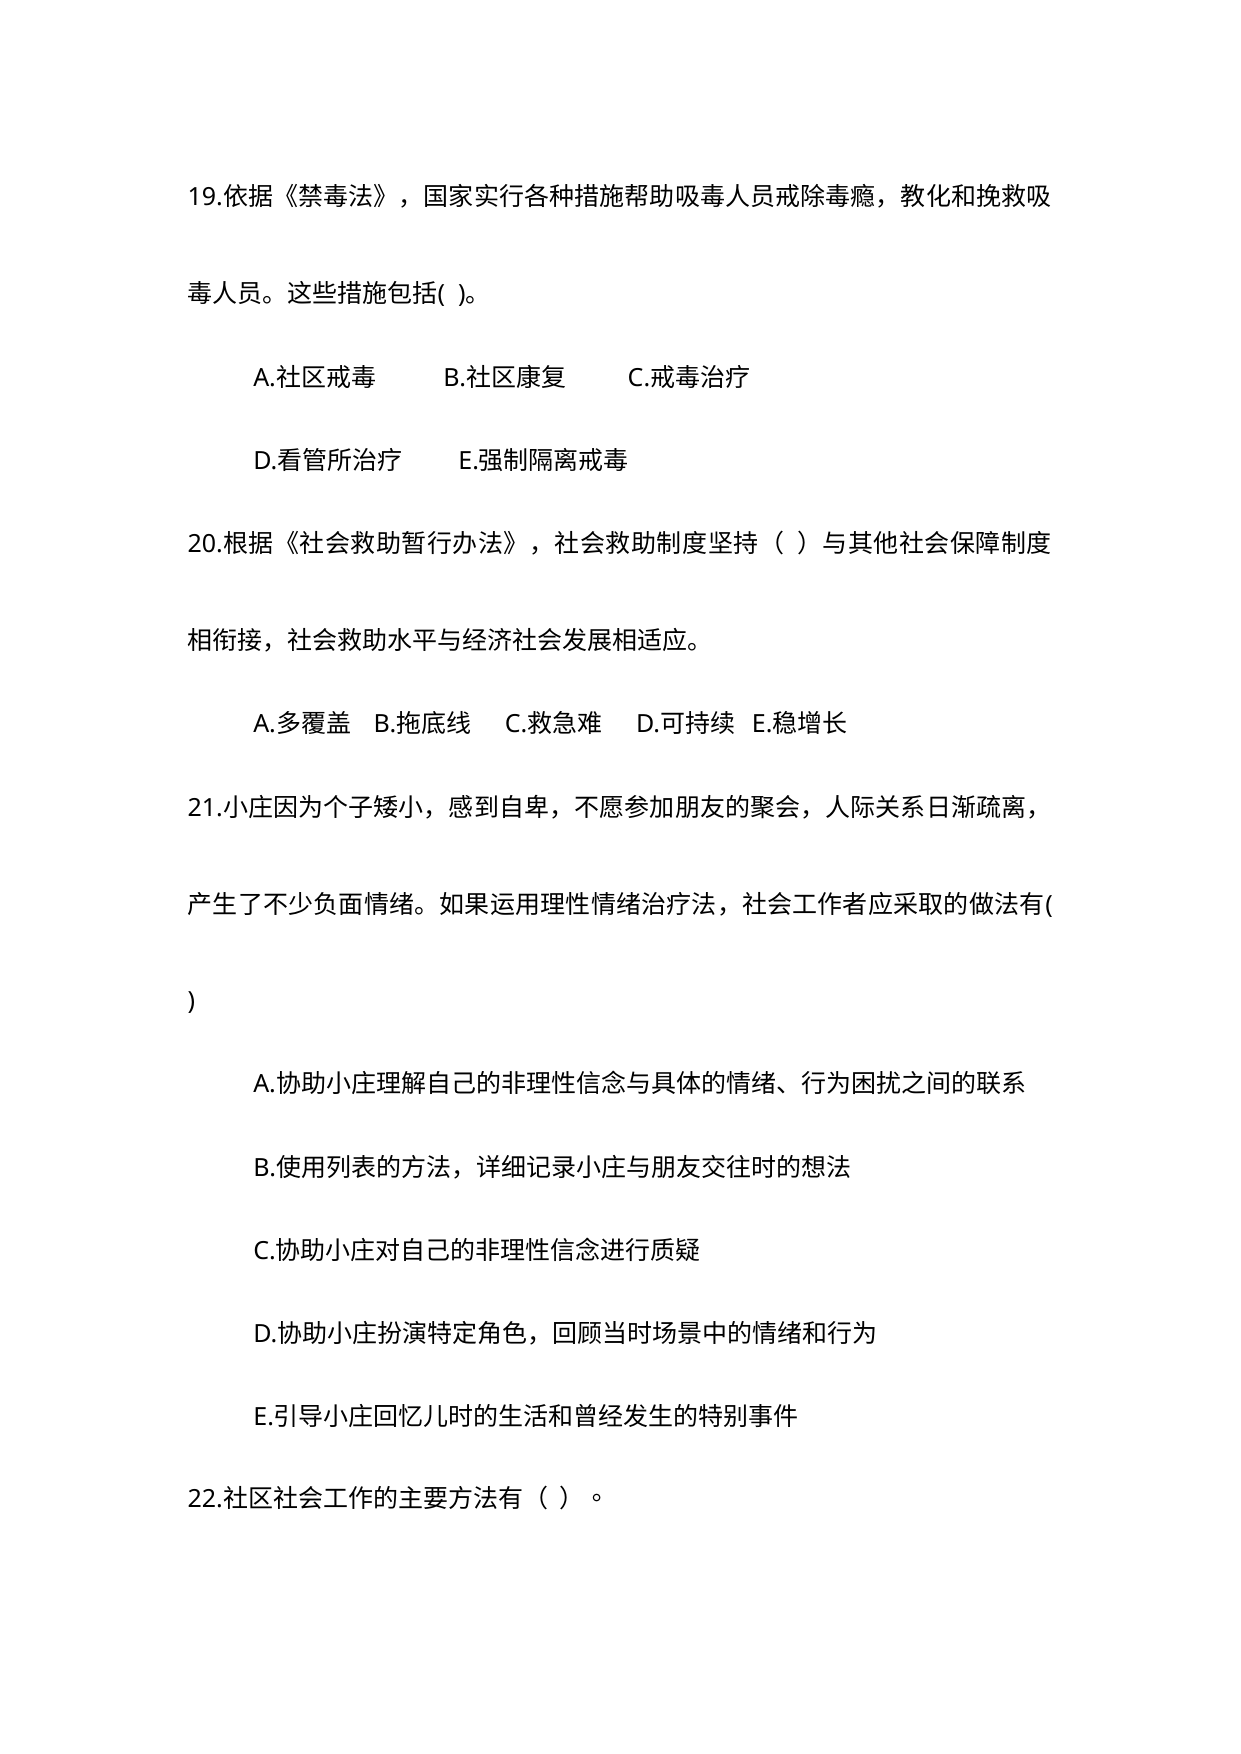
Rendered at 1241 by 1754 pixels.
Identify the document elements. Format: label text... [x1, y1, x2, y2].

list A.协助小庄理解自己的非理性信念与具体的情绪、行为困扰之间的联系 [253, 1049, 1053, 1114]
list 19.依据《禁毒法》，国家实行各种措施帮助吸毒人员戒除毒瘾，教化和挽救吸毒人员。这些措施包括( )。 [187, 162, 1053, 324]
list 20.根据《社会救助暂行办法》，社会救助制度坚持（ ）与其他社会保障制度相衔接，社会救助水平与经济社会发展相适应。 [187, 509, 1053, 671]
list D.看管所治疗 E.强制隔离戒毒 [253, 426, 1053, 491]
list D.协助小庄扮演特定角色，回顾当时场景中的情绪和行为 [253, 1299, 1053, 1364]
list B.使用列表的方法，详细记录小庄与朋友交往时的想法 [253, 1133, 1053, 1198]
list 21.小庄因为个子矮小，感到自卑，不愿参加朋友的聚会，人际关系日渐疏离，产生了不少负面情绪。如果运用理性情绪治疗法，社会工作者应采取的做法有( ) [187, 773, 1053, 1033]
list A.多覆盖 B.拖底线 C.救急难 D.可持续 E.稳增长 [253, 689, 1053, 754]
list A.社区戒毒 B.社区康复 C.戒毒治疗 [253, 343, 1053, 408]
list 22.社区社会工作的主要方法有（ ）。 [187, 1465, 1053, 1530]
list C.协助小庄对自己的非理性信念进行质疑 [253, 1216, 1053, 1281]
list E.引导小庄回忆儿时的生活和曾经发生的特别事件 [253, 1382, 1053, 1447]
